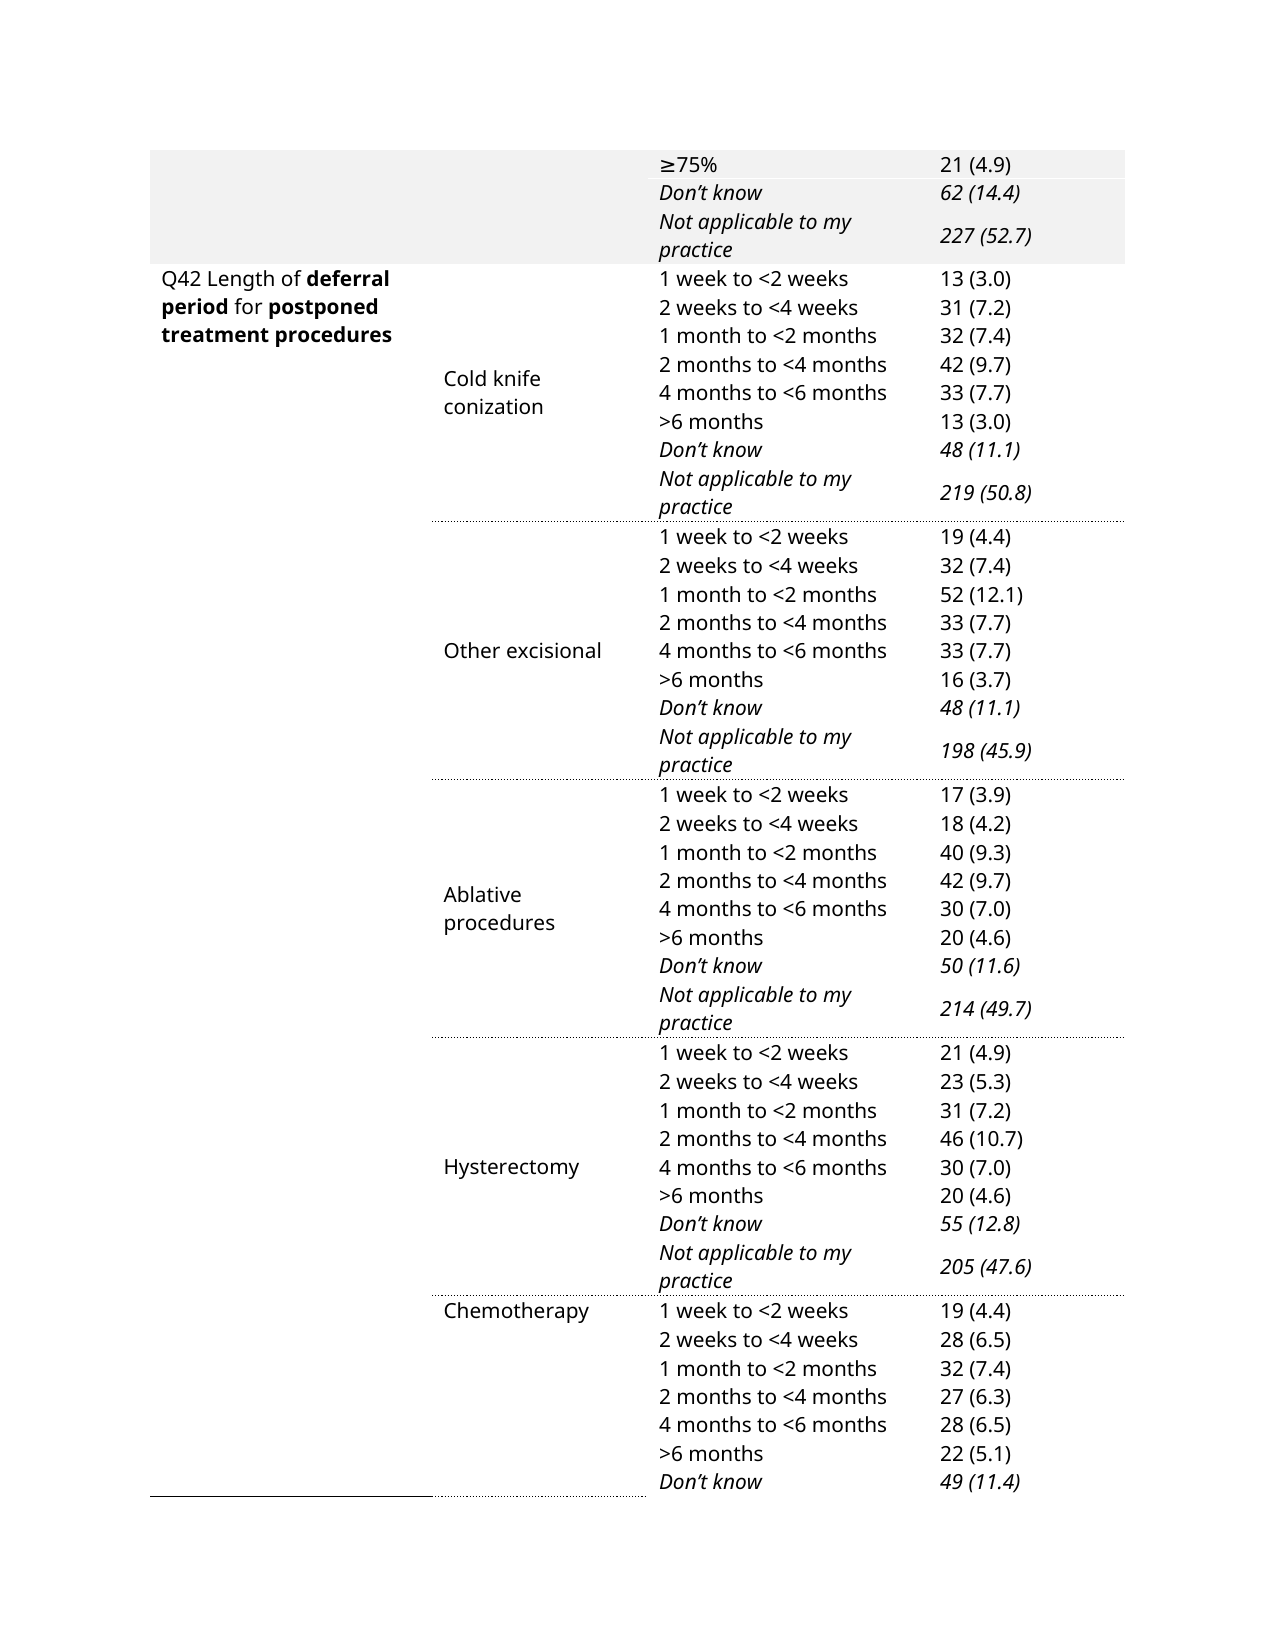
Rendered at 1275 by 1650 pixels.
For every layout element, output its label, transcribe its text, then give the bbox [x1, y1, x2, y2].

table_cell 13 (3.0) [929, 264, 1125, 292]
table_cell 40 (9.3) [929, 838, 1125, 866]
table_cell Cold knife conization [432, 264, 648, 521]
table_cell Don’t know [648, 1468, 929, 1496]
table_cell 1 week to <2 weeks [648, 779, 929, 808]
table_cell 48 (11.1) [929, 435, 1125, 464]
table_cell 16 (3.7) [929, 665, 1125, 693]
table_cell 4 months to <6 months [648, 379, 929, 407]
table_cell 1 month to <2 months [648, 1354, 929, 1382]
table_cell 1 week to <2 weeks [648, 1295, 929, 1324]
table_cell 33 (7.7) [929, 379, 1125, 407]
table_cell 17 (3.9) [929, 779, 1125, 808]
table_cell 55 (12.8) [929, 1210, 1125, 1238]
table_cell 31 (7.2) [929, 292, 1125, 322]
table_cell 1 week to <2 weeks [648, 1037, 929, 1066]
table_cell 1 month to <2 months [648, 580, 929, 608]
table_cell 22 (5.1) [929, 1439, 1125, 1467]
table_cell 1 week to <2 weeks [648, 264, 929, 292]
table_cell 198 (45.9) [929, 722, 1125, 779]
table_cell Ablative procedures [432, 779, 648, 1037]
table_cell 27 (6.3) [929, 1382, 1125, 1411]
table_cell 219 (50.8) [929, 464, 1125, 521]
table_cell 2 months to <4 months [648, 866, 929, 894]
table_cell Don’t know [648, 694, 929, 722]
table_cell 46 (10.7) [929, 1124, 1125, 1153]
table_cell 30 (7.0) [929, 1153, 1125, 1181]
table_cell 19 (4.4) [929, 1295, 1125, 1324]
table_cell 2 months to <4 months [648, 608, 929, 637]
table_cell 2 months to <4 months [648, 1124, 929, 1153]
table_cell 42 (9.7) [929, 350, 1125, 378]
table_cell Don’t know [648, 951, 929, 980]
table_cell 2 weeks to <4 weeks [648, 1066, 929, 1096]
table_cell Chemotherapy [432, 1295, 648, 1496]
table_cell Not applicable to my practice [648, 722, 929, 779]
table_cell 19 (4.4) [929, 521, 1125, 550]
table_cell 227 (52.7) [929, 207, 1125, 264]
table_cell 1 month to <2 months [648, 838, 929, 866]
table_cell 33 (7.7) [929, 608, 1125, 637]
table_cell 32 (7.4) [929, 1354, 1125, 1382]
table_cell 49 (11.4) [929, 1468, 1125, 1496]
table_cell 30 (7.0) [929, 895, 1125, 923]
table_cell 52 (12.1) [929, 580, 1125, 608]
table_cell 2 weeks to <4 weeks [648, 292, 929, 322]
table_cell 20 (4.6) [929, 923, 1125, 951]
table_cell 4 months to <6 months [648, 895, 929, 923]
table_cell 48 (11.1) [929, 694, 1125, 722]
table_cell 28 (6.5) [929, 1324, 1125, 1354]
table_cell 32 (7.4) [929, 322, 1125, 350]
table_cell 4 months to <6 months [648, 1153, 929, 1181]
table_cell 13 (3.0) [929, 407, 1125, 435]
table_cell 33 (7.7) [929, 637, 1125, 665]
table_cell Q42 Length of deferral period for postponed treatment procedures [150, 264, 432, 1496]
table_cell 23 (5.3) [929, 1066, 1125, 1096]
table_cell Not applicable to my practice [648, 980, 929, 1037]
table_cell 214 (49.7) [929, 980, 1125, 1037]
table_cell 205 (47.6) [929, 1238, 1125, 1295]
table_cell 32 (7.4) [929, 550, 1125, 580]
table_cell 4 months to <6 months [648, 637, 929, 665]
table_cell 2 weeks to <4 weeks [648, 550, 929, 580]
table_cell 1 month to <2 months [648, 1096, 929, 1124]
table_cell >6 months [648, 923, 929, 951]
table_cell Hysterectomy [432, 1037, 648, 1295]
table_cell 28 (6.5) [929, 1411, 1125, 1439]
table_cell >6 months [648, 665, 929, 693]
table_cell 1 week to <2 weeks [648, 521, 929, 550]
table_cell ≥75% [648, 150, 929, 178]
table_cell Not applicable to my practice [648, 207, 929, 264]
table_cell 31 (7.2) [929, 1096, 1125, 1124]
table_cell 2 weeks to <4 weeks [648, 1324, 929, 1354]
table_cell 42 (9.7) [929, 866, 1125, 894]
table_cell Not applicable to my practice [648, 1238, 929, 1295]
table_cell 21 (4.9) [929, 1037, 1125, 1066]
table_cell 50 (11.6) [929, 951, 1125, 980]
table_cell >6 months [648, 407, 929, 435]
table_cell >6 months [648, 1181, 929, 1209]
table_cell 21 (4.9) [929, 150, 1125, 178]
table_cell 1 month to <2 months [648, 322, 929, 350]
table_cell Don’t know [648, 435, 929, 464]
table_cell >6 months [648, 1439, 929, 1467]
table_cell 62 (14.4) [929, 179, 1125, 207]
table_cell 2 months to <4 months [648, 350, 929, 378]
table_cell 2 months to <4 months [648, 1382, 929, 1411]
table_cell 20 (4.6) [929, 1181, 1125, 1209]
table_cell Don’t know [648, 179, 929, 207]
table_cell 2 weeks to <4 weeks [648, 808, 929, 838]
table_cell Don’t know [648, 1210, 929, 1238]
table_cell 4 months to <6 months [648, 1411, 929, 1439]
table_cell Other excisional [432, 521, 648, 779]
table_cell Not applicable to my practice [648, 464, 929, 521]
table_cell 18 (4.2) [929, 808, 1125, 838]
